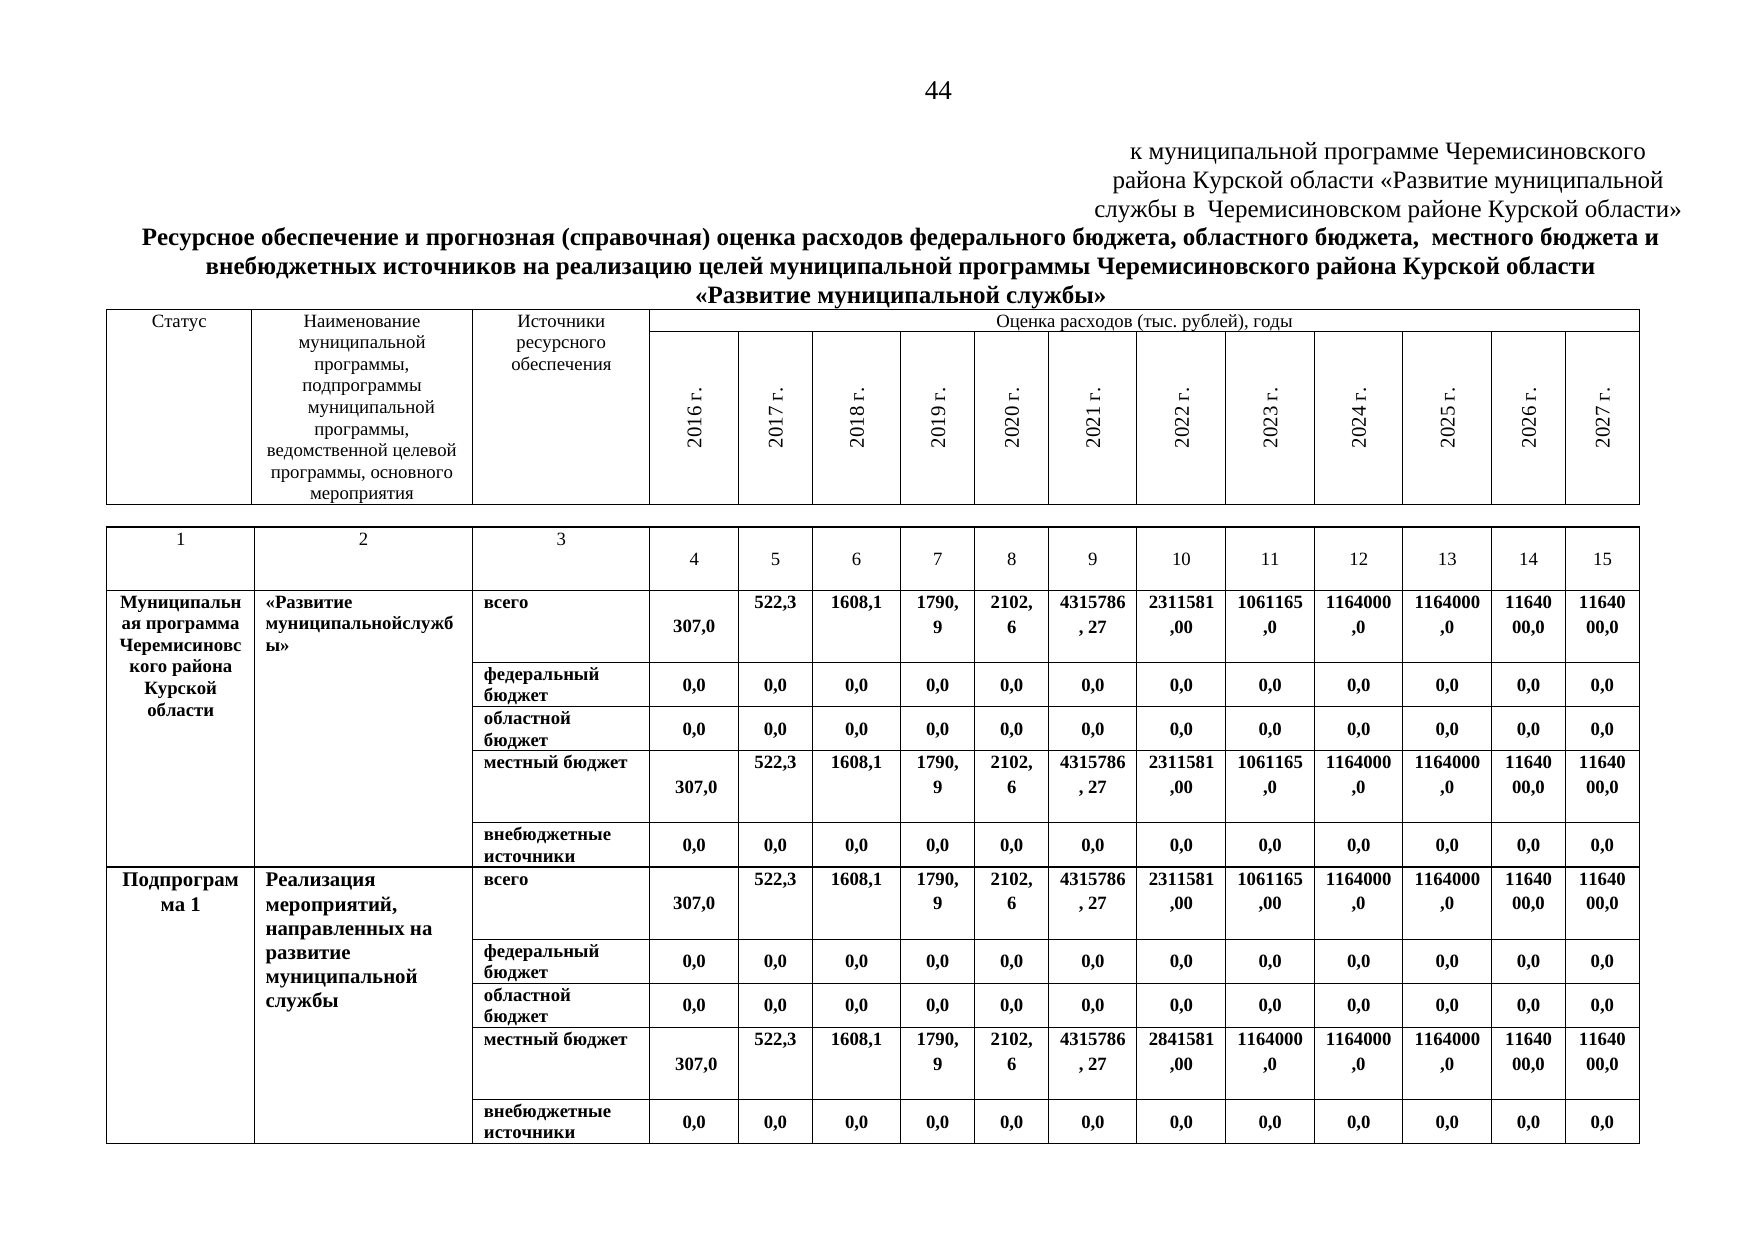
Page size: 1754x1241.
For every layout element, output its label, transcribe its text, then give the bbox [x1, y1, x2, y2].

table_cell 0,0 [739, 940, 812, 983]
table_cell 0,0 [1137, 1100, 1225, 1143]
table_cell 0,0 [901, 823, 974, 866]
table_cell Реализация мероприятий, направленных на развитие муниципальной службы [255, 868, 472, 1143]
table_cell Муниципальная программа Черемисиновского района Курской области [107, 591, 254, 866]
table_header 2 [255, 528, 472, 590]
table_cell 0,0 [1403, 1100, 1491, 1143]
table_cell 1164000,0 [1492, 751, 1565, 822]
table_cell 1790,9 [901, 1028, 974, 1099]
table_header Оценка расходов (тыс. рублей), годы [650, 310, 1639, 331]
table_cell 0,0 [1049, 823, 1136, 866]
table_cell 0,0 [901, 984, 974, 1027]
table_cell 0,0 [1137, 940, 1225, 983]
table_header 8 [975, 528, 1048, 590]
table_cell 1164000,0 [1566, 591, 1639, 662]
table_cell всего [473, 591, 649, 662]
table_cell 1164000,0 [1566, 751, 1639, 822]
table_cell 1164000,0 [1403, 868, 1491, 938]
table_cell 2016 г. [650, 332, 738, 504]
table_cell 0,0 [1492, 707, 1565, 750]
table_cell 2311581,00 [1137, 868, 1225, 938]
table_cell 0,0 [975, 940, 1048, 983]
table_header 1 [107, 528, 254, 590]
table_cell 0,0 [739, 823, 812, 866]
table_cell 0,0 [1566, 823, 1639, 866]
table_header Наименование муниципальной программы, подпрограммы муниципальной программы, ведомственной целевой программы, основного мероприятия [252, 310, 472, 504]
table_cell 0,0 [1403, 707, 1491, 750]
table_cell 0,0 [650, 707, 738, 750]
table_cell внебюджетные источники [473, 1100, 649, 1143]
table_cell 0,0 [1049, 984, 1136, 1027]
table_cell 4315786, 27 [1049, 591, 1136, 662]
table_header Статус [107, 310, 251, 504]
table_cell 0,0 [1226, 940, 1314, 983]
table_cell 0,0 [650, 663, 738, 706]
table_cell 1164000,0 [1403, 751, 1491, 822]
table_cell 0,0 [1226, 707, 1314, 750]
text к муниципальной программе Черемисиновского района Курской области «Развитие муниципальной службы в Черемисиновском районе Курской области» [1093, 136, 1683, 222]
table_cell 2102,6 [975, 868, 1048, 938]
table_cell 0,0 [1137, 984, 1225, 1027]
table_cell 0,0 [1566, 707, 1639, 750]
table_cell «Развитие муниципальнойслужбы» [255, 591, 472, 866]
table_cell 2020 г. [975, 332, 1048, 504]
table_cell 0,0 [1403, 663, 1491, 706]
table_cell 2311581,00 [1137, 591, 1225, 662]
table_cell 2017 г. [739, 332, 812, 504]
table_cell 1164000,0 [1403, 1028, 1491, 1099]
table_cell 0,0 [813, 984, 900, 1027]
table_cell 2102,6 [975, 591, 1048, 662]
table_cell 2022 г. [1137, 332, 1225, 504]
table_cell 0,0 [1492, 663, 1565, 706]
table_cell 1164000,0 [1492, 1028, 1565, 1099]
table_cell местный бюджет [473, 751, 649, 822]
table_cell 0,0 [1315, 1100, 1402, 1143]
table_header 4 [650, 528, 738, 590]
table_cell 1608,1 [813, 868, 900, 938]
table_cell 0,0 [1315, 707, 1402, 750]
table_cell 0,0 [1226, 1100, 1314, 1143]
table_cell 0,0 [1137, 823, 1225, 866]
table_header 10 [1137, 528, 1225, 590]
table_cell 1608,1 [813, 591, 900, 662]
table_cell 4315786, 27 [1049, 1028, 1136, 1099]
table_cell 0,0 [1566, 984, 1639, 1027]
table_cell 1608,1 [813, 751, 900, 822]
table_cell 1790,9 [901, 868, 974, 938]
text «Развитие муниципальной службы» [118, 280, 1683, 309]
table_cell 0,0 [1566, 663, 1639, 706]
table_cell 522,3 [739, 1028, 812, 1099]
table_cell 0,0 [1137, 663, 1225, 706]
table_header Источники ресурсного обеспечения [473, 310, 649, 504]
table_cell 0,0 [1226, 823, 1314, 866]
table_cell 0,0 [1137, 707, 1225, 750]
table_cell 0,0 [1315, 940, 1402, 983]
table_cell 0,0 [1049, 707, 1136, 750]
table_cell 0,0 [1492, 823, 1565, 866]
table_cell 522,3 [739, 751, 812, 822]
table_cell всего [473, 868, 649, 938]
table_cell 0,0 [1566, 1100, 1639, 1143]
table_cell 307,0 [650, 591, 738, 662]
table_cell 307,0 [650, 751, 738, 822]
table_cell 522,3 [739, 591, 812, 662]
table_cell 522,3 [739, 868, 812, 938]
table_cell 0,0 [1315, 823, 1402, 866]
table_cell областной бюджет [473, 984, 649, 1027]
table_cell 2027 г. [1566, 332, 1639, 504]
table_cell областной бюджет [473, 707, 649, 750]
table_header 3 [473, 528, 649, 590]
table_header 12 [1315, 528, 1402, 590]
table_cell 1164000,0 [1566, 1028, 1639, 1099]
table_cell 0,0 [813, 940, 900, 983]
table_cell 0,0 [1566, 940, 1639, 983]
table_cell 0,0 [901, 707, 974, 750]
table_cell 307,0 [650, 1028, 738, 1099]
table_cell 1164000,0 [1566, 868, 1639, 938]
table_cell 0,0 [901, 940, 974, 983]
table_cell 0,0 [975, 984, 1048, 1027]
table_cell 0,0 [1315, 663, 1402, 706]
table_cell 1061165,00 [1226, 868, 1314, 938]
table_cell 0,0 [813, 1100, 900, 1143]
table_cell 0,0 [650, 984, 738, 1027]
table_cell 2019 г. [901, 332, 974, 504]
table_cell 0,0 [975, 1100, 1048, 1143]
table_cell 1790,9 [901, 591, 974, 662]
table_header 15 [1566, 528, 1639, 590]
table_cell 0,0 [1403, 823, 1491, 866]
table_cell 2018 г. [813, 332, 900, 504]
table_cell 1164000,0 [1315, 868, 1402, 938]
table_cell 0,0 [813, 823, 900, 866]
table_cell внебюджетные источники [473, 823, 649, 866]
table_cell 0,0 [901, 663, 974, 706]
table_cell 1164000,0 [1315, 1028, 1402, 1099]
table_cell 0,0 [813, 707, 900, 750]
text Ресурсное обеспечение и прогнозная (справочная) оценка расходов федерального бюджета, областного бюджета, местного бюджета и внебюджетных источников на реализацию целей муниципальной программы Черемисиновского района Курской области [118, 222, 1683, 280]
table_cell 0,0 [901, 1100, 974, 1143]
table_cell 1164000,0 [1315, 751, 1402, 822]
table_cell 0,0 [1403, 984, 1491, 1027]
table_header 14 [1492, 528, 1565, 590]
table_cell местный бюджет [473, 1028, 649, 1099]
table_cell 1790,9 [901, 751, 974, 822]
table_header 13 [1403, 528, 1491, 590]
table_cell 2841581,00 [1137, 1028, 1225, 1099]
table_cell федеральный бюджет [473, 663, 649, 706]
table_cell 0,0 [1492, 1100, 1565, 1143]
table_cell 0,0 [1492, 984, 1565, 1027]
table_cell 0,0 [975, 823, 1048, 866]
table_cell 1061165,0 [1226, 751, 1314, 822]
table_cell 2021 г. [1049, 332, 1136, 504]
table_cell 0,0 [739, 984, 812, 1027]
table_cell 0,0 [813, 663, 900, 706]
table_header 5 [739, 528, 812, 590]
table_cell 1164000,0 [1315, 591, 1402, 662]
table_header 11 [1226, 528, 1314, 590]
table_cell 1164000,0 [1403, 591, 1491, 662]
table_cell 0,0 [1049, 663, 1136, 706]
table_cell 1164000,0 [1492, 868, 1565, 938]
table_cell 2025 г. [1403, 332, 1491, 504]
table_cell 0,0 [1049, 940, 1136, 983]
table_cell 0,0 [1226, 663, 1314, 706]
table_cell 2311581,00 [1137, 751, 1225, 822]
table_cell 0,0 [650, 940, 738, 983]
table_cell 0,0 [1049, 1100, 1136, 1143]
table_cell 0,0 [1403, 940, 1491, 983]
table_cell Подпрограмма 1 [107, 868, 254, 1143]
table_cell 1164000,0 [1492, 591, 1565, 662]
table_cell 1164000,0 [1226, 1028, 1314, 1099]
table_cell 0,0 [975, 663, 1048, 706]
table_cell федеральный бюджет [473, 940, 649, 983]
table_cell 2026 г. [1492, 332, 1565, 504]
table_header 9 [1049, 528, 1136, 590]
table_cell 0,0 [650, 823, 738, 866]
table_cell 0,0 [739, 1100, 812, 1143]
table_cell 2102,6 [975, 751, 1048, 822]
table_header 7 [901, 528, 974, 590]
table_cell 2023 г. [1226, 332, 1314, 504]
table_cell 0,0 [650, 1100, 738, 1143]
table_cell 0,0 [1492, 940, 1565, 983]
table_header 6 [813, 528, 900, 590]
table_cell 4315786, 27 [1049, 751, 1136, 822]
table_cell 4315786, 27 [1049, 868, 1136, 938]
table_cell 307,0 [650, 868, 738, 938]
table_cell 0,0 [1315, 984, 1402, 1027]
table_cell 1608,1 [813, 1028, 900, 1099]
table_cell 0,0 [1226, 984, 1314, 1027]
table_cell 0,0 [739, 707, 812, 750]
table_cell 2102,6 [975, 1028, 1048, 1099]
table_cell 2024 г. [1315, 332, 1402, 504]
table_cell 1061165,0 [1226, 591, 1314, 662]
table_cell 0,0 [975, 707, 1048, 750]
table_cell 0,0 [739, 663, 812, 706]
